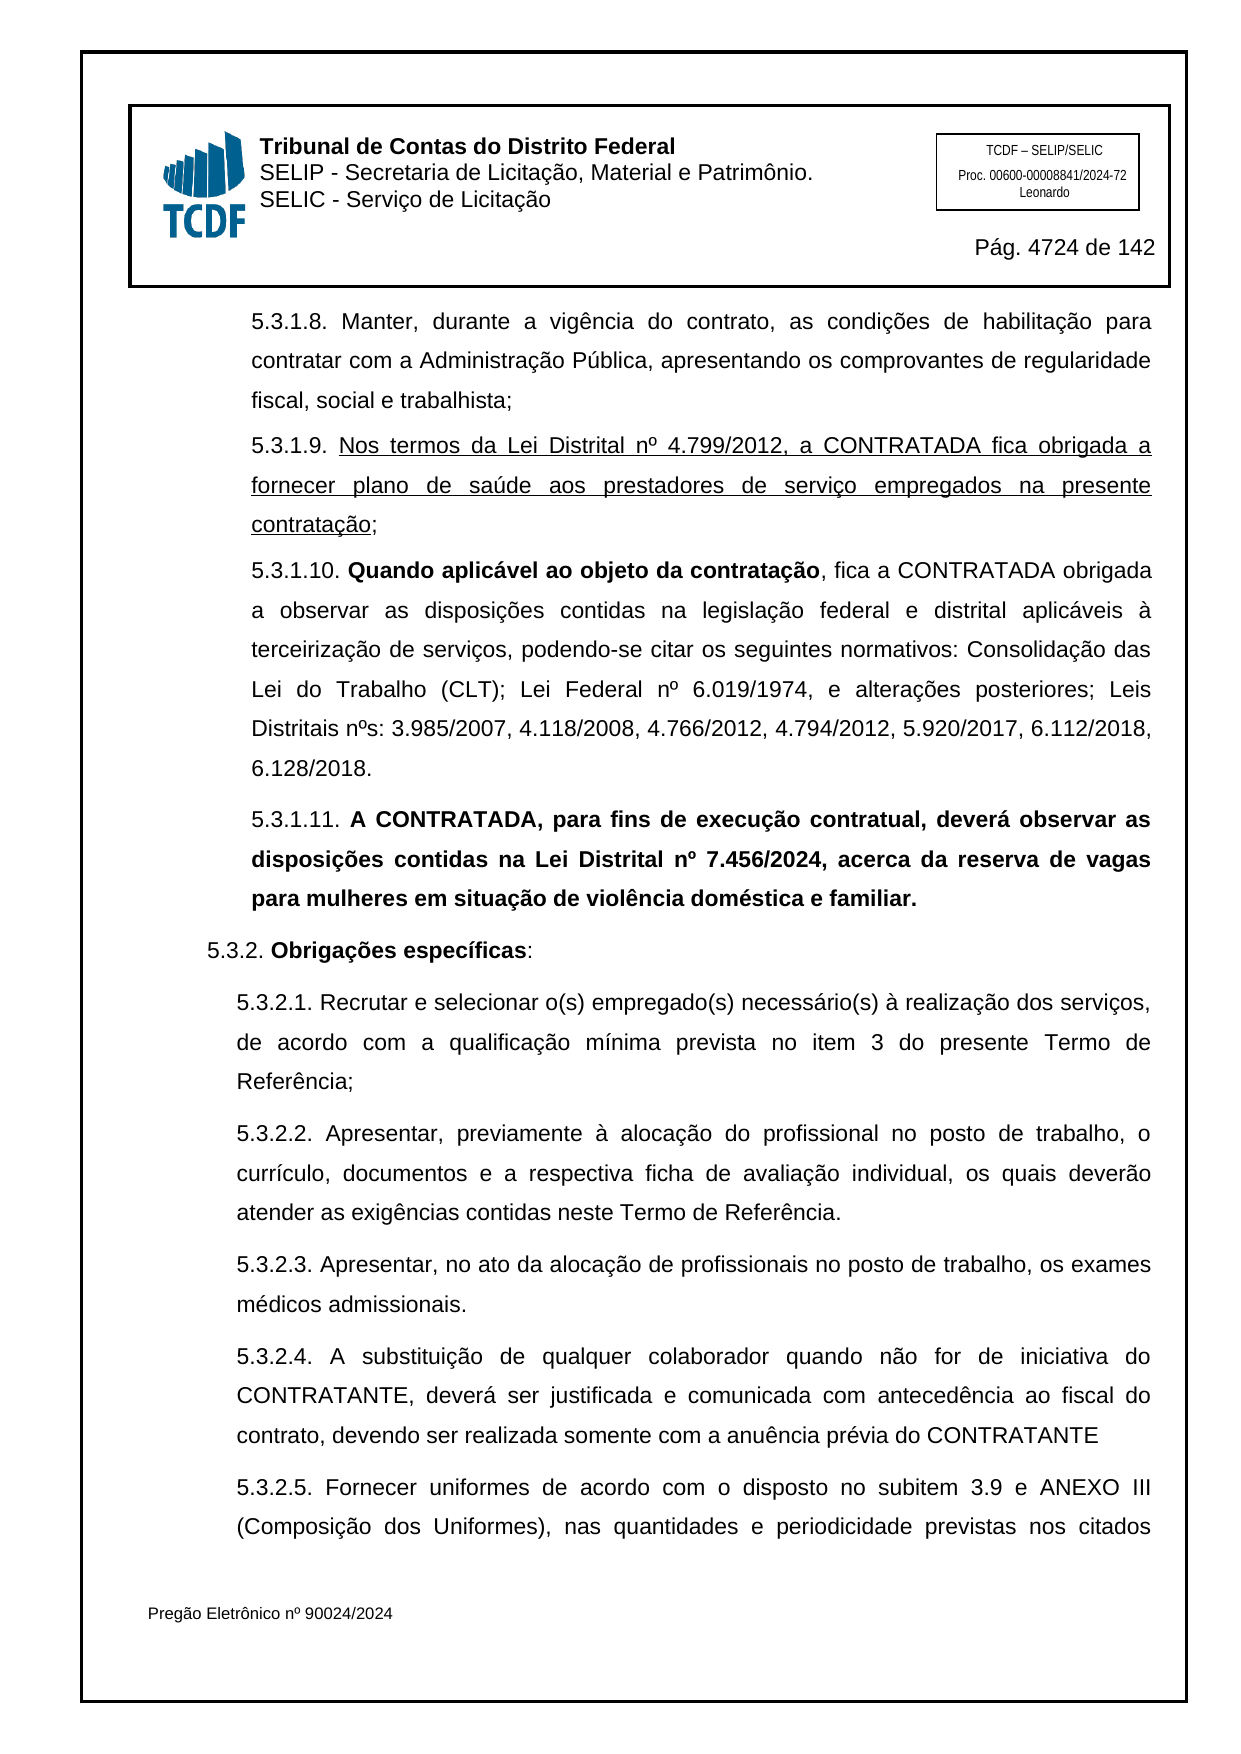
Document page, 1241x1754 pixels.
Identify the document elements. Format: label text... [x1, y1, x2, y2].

subtitle Manter, durante a vigência do contrato, as condições de habilitação para contratar com a Administração Pública, apresentando os comprovantes de regularidade fiscal, social e trabalhista; [251, 308, 1152, 413]
subtitle Apresentar, no ato da alocação de profissionais no posto de trabalho, os exames médicos admissionais. [236, 1251, 1152, 1317]
picture [148, 128, 260, 240]
subtitle A substituição de qualquer colaborador quando não for de iniciativa do CONTRATANTE, deverá ser justificada e comunicada com antecedência ao fiscal do contrato, devendo ser realizada somente com a anuência prévia do CONTRATANTE [236, 1343, 1152, 1448]
subtitle A CONTRATADA, para fins de execução contratual, deverá observar as disposições contidas na Lei Distrital nº 7.456/2024, acerca da reserva de vagas para mulheres em situação de violência doméstica e familiar. [251, 806, 1152, 912]
subtitle Apresentar, previamente à alocação do profissional no posto de trabalho, o currículo, documentos e a respectiva ficha de avaliação individual, os quais deverão atender as exigências contidas neste Termo de Referência. [236, 1120, 1152, 1226]
subtitle Obrigações específicas: [207, 937, 1152, 964]
subtitle Recrutar e selecionar o(s) empregado(s) necessário(s) à realização dos serviços, de acordo com a qualificação mínima prevista no item 3 do presente Termo de Referência; [236, 989, 1152, 1095]
subtitle Quando aplicável ao objeto da contratação, fica a contratada obrigada a observar as disposições contidas na legislação federal e distrital aplicáveis à terceirização de serviços, podendo-se citar os seguintes normativos: Consolidação das Lei do Trabalho (CLT); Lei Federal nº 6.019/1974, e alterações posteriores; Leis Distritais nºs: 3.985/2007, 4.118/2008, 4.766/2012, 4.794/2012, 5.920/2017, 6.112/2018, 6.128/2018. [251, 557, 1152, 781]
subtitle Nos termos da Lei Distrital nº 4.799/2012, a CONTRATADA fica obrigada a fornecer plano de saúde aos prestadores de serviço empregados na presente contratação; [251, 432, 1152, 495]
subtitle Nos termos da Lei Distrital nº 4.799/2012, a CONTRATADA fica obrigada a fornecer plano de saúde aos prestadores de serviço empregados na presente contratação; [251, 496, 1152, 538]
